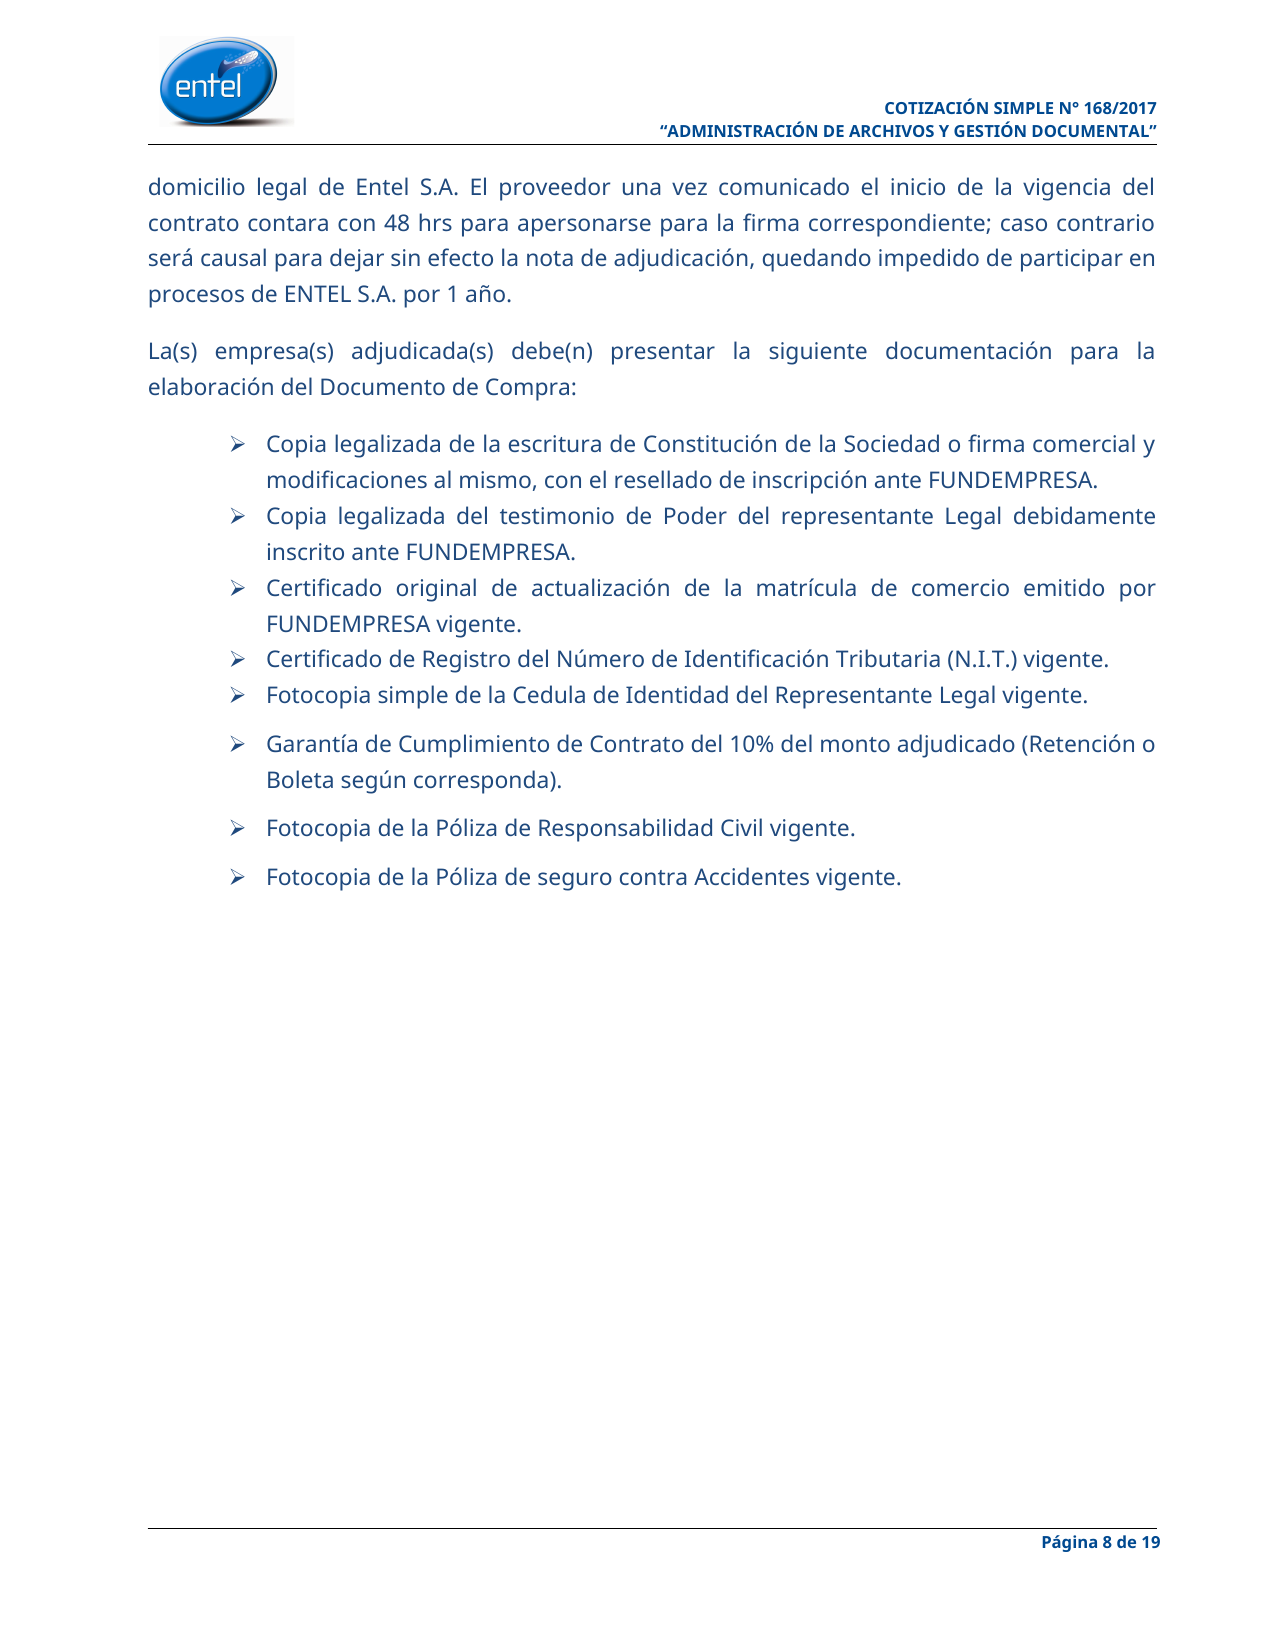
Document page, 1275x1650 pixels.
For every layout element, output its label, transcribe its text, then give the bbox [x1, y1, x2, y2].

list Copia legalizada de la escritura de Constitución de la Sociedad o firma comercial y modificaciones al mismo, con el resellado de inscripción ante FUNDEMPRESA. [229, 428, 1157, 495]
list Fotocopia de la Póliza de seguro contra Accidentes vigente. [228, 861, 1157, 892]
list Garantía de Cumplimiento de Contrato del 10% del monto adjudicado (Retención o Boleta según corresponda). [228, 728, 1157, 795]
list Fotocopia simple de la Cedula de Identidad del Representante Legal vigente. [228, 679, 1157, 711]
list Certificado original de actualización de la matrícula de comercio emitido por FUNDEMPRESA vigente. [229, 572, 1157, 639]
list Fotocopia de la Póliza de Responsabilidad Civil vigente. [228, 812, 1157, 843]
list Certificado de Registro del Número de Identificación Tributaria (N.I.T.) vigente. [229, 643, 1157, 675]
list Copia legalizada del testimonio de Poder del representante Legal debidamente inscrito ante FUNDEMPRESA. [229, 500, 1157, 567]
picture [159, 36, 295, 127]
text La(s) empresa(s) adjudicada(s) debe(n) presentar la siguiente documentación para la elaboración del Documento de Compra: [148, 335, 1157, 402]
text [148, 171, 1157, 309]
